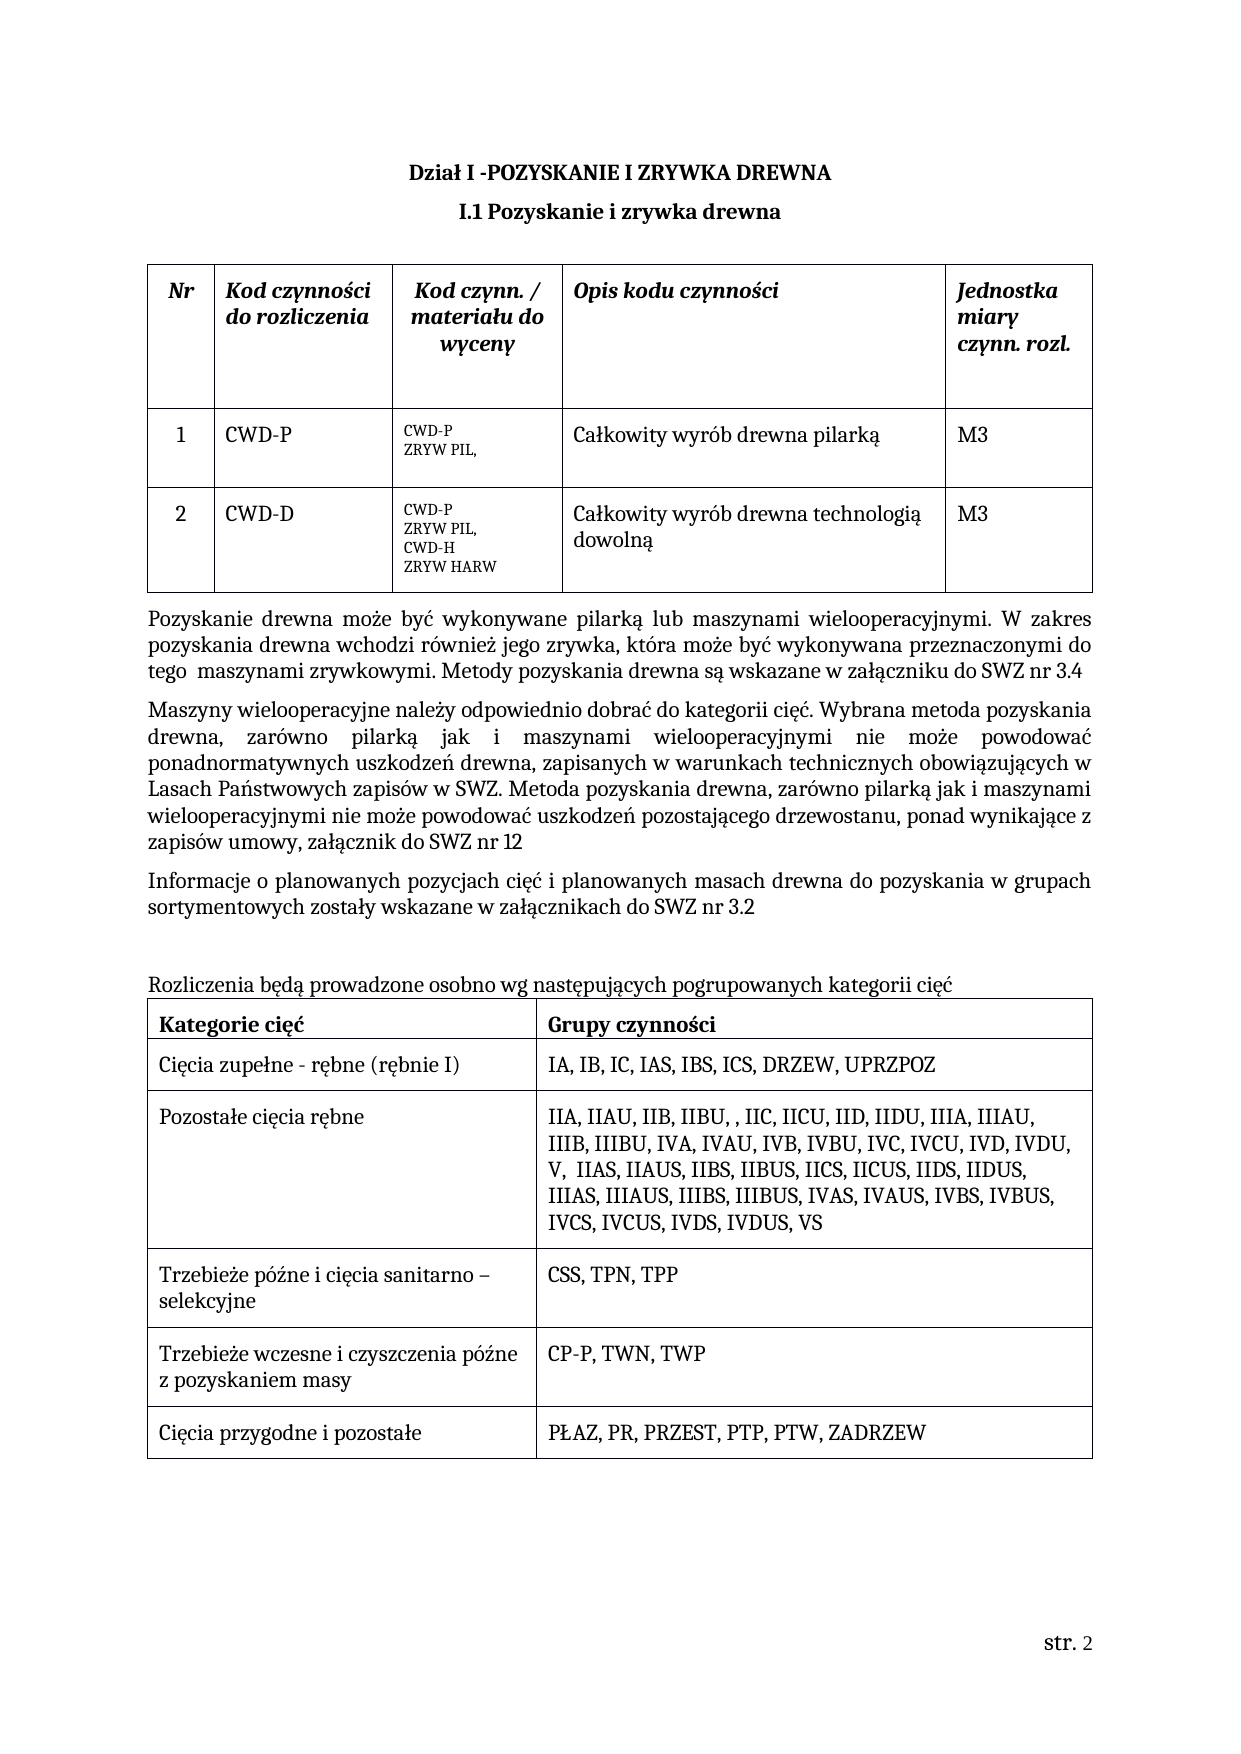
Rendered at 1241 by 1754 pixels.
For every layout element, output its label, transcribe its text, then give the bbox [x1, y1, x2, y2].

table_cell CWD-P ZRYW PIL, CWD-H ZRYW HARW [393, 488, 562, 592]
text I.1 Pozyskanie i zrywka drewna [148, 199, 1093, 225]
table_cell CP-P, TWN, TWP [537, 1328, 1092, 1406]
table_cell CWD-D [215, 488, 392, 592]
table_cell CWD-P [215, 409, 392, 487]
table_cell Cięcia przygodne i pozostałe [148, 1407, 536, 1458]
table_header Opis kodu czynności [563, 265, 945, 408]
table_cell CWD-P ZRYW PIL, [393, 409, 562, 487]
table_cell Całkowity wyrób drewna pilarką [563, 409, 945, 487]
text Pozyskanie drewna może być wykonywane pilarką lub maszynami wielooperacyjnymi. W zakres pozyskania drewna wchodzi również jego zrywka, która może być wykonywana przeznaczonymi do tego maszynami zrywkowymi. Metody pozyskania drewna są wskazane w załączniku do SWZ nr 3.4 [148, 606, 1093, 684]
table_header Kod czynności do rozliczenia [215, 265, 392, 408]
table_header Grupy czynności [537, 999, 1092, 1038]
table_header Kod czynn. / materiału do wyceny [393, 265, 562, 408]
table_cell Pozostałe cięcia rębne [148, 1091, 536, 1248]
text Dział I -POZYSKANIE I ZRYWKA DREWNA [148, 160, 1093, 186]
text Rozliczenia będą prowadzone osobno wg następujących pogrupowanych kategorii cięć [148, 972, 1093, 998]
table_cell 2 [148, 488, 214, 592]
table_cell Cięcia zupełne - rębne (rębnie I) [148, 1039, 536, 1090]
table_cell IA, IB, IC, IAS, IBS, ICS, DRZEW, UPRZPOZ [537, 1039, 1092, 1090]
text Informacje o planowanych pozycjach cięć i planowanych masach drewna do pozyskania w grupach sortymentowych zostały wskazane w załącznikach do SWZ nr 3.2 [148, 868, 1093, 920]
table_cell PŁAZ, PR, PRZEST, PTP, PTW, ZADRZEW [537, 1407, 1092, 1458]
table_header Jednostka miary czynn. rozl. [946, 265, 1092, 408]
table_header Kategorie cięć [148, 999, 536, 1038]
table_cell M3 [946, 488, 1092, 592]
table_cell Trzebieże wczesne i czyszczenia późne z pozyskaniem masy [148, 1328, 536, 1406]
text Maszyny wielooperacyjne należy odpowiednio dobrać do kategorii cięć. Wybrana metoda pozyskania drewna, zarówno pilarką jak i maszynami wielooperacyjnymi nie może powodować ponadnormatywnych uszkodzeń drewna, zapisanych w warunkach technicznych obowiązujących w Lasach Państwowych zapisów w SWZ. Metoda pozyskania drewna, zarówno pilarką jak i maszynami wielooperacyjnymi nie może powodować uszkodzeń pozostającego drzewostanu, ponad wynikające z zapisów umowy, załącznik do SWZ nr 12 [148, 697, 1093, 855]
table_cell IIA, IIAU, IIB, IIBU, , IIC, IICU, IID, IIDU, IIIA, IIIAU, IIIB, IIIBU, IVA, IVAU, IVB, IVBU, IVC, IVCU, IVD, IVDU, V, IIAS, IIAUS, IIBS, IIBUS, IICS, IICUS, IIDS, IIDUS, IIIAS, IIIAUS, IIIBS, IIIBUS, IVAS, IVAUS, IVBS, IVBUS, IVCS, IVCUS, IVDS, IVDUS, VS [537, 1091, 1092, 1248]
table_header Nr [148, 265, 214, 408]
table_cell CSS, TPN, TPP [537, 1249, 1092, 1327]
table_cell 1 [148, 409, 214, 487]
table_cell M3 [946, 409, 1092, 487]
table_cell Całkowity wyrób drewna technologią dowolną [563, 488, 945, 592]
table_cell Trzebieże późne i cięcia sanitarno – selekcyjne [148, 1249, 536, 1327]
